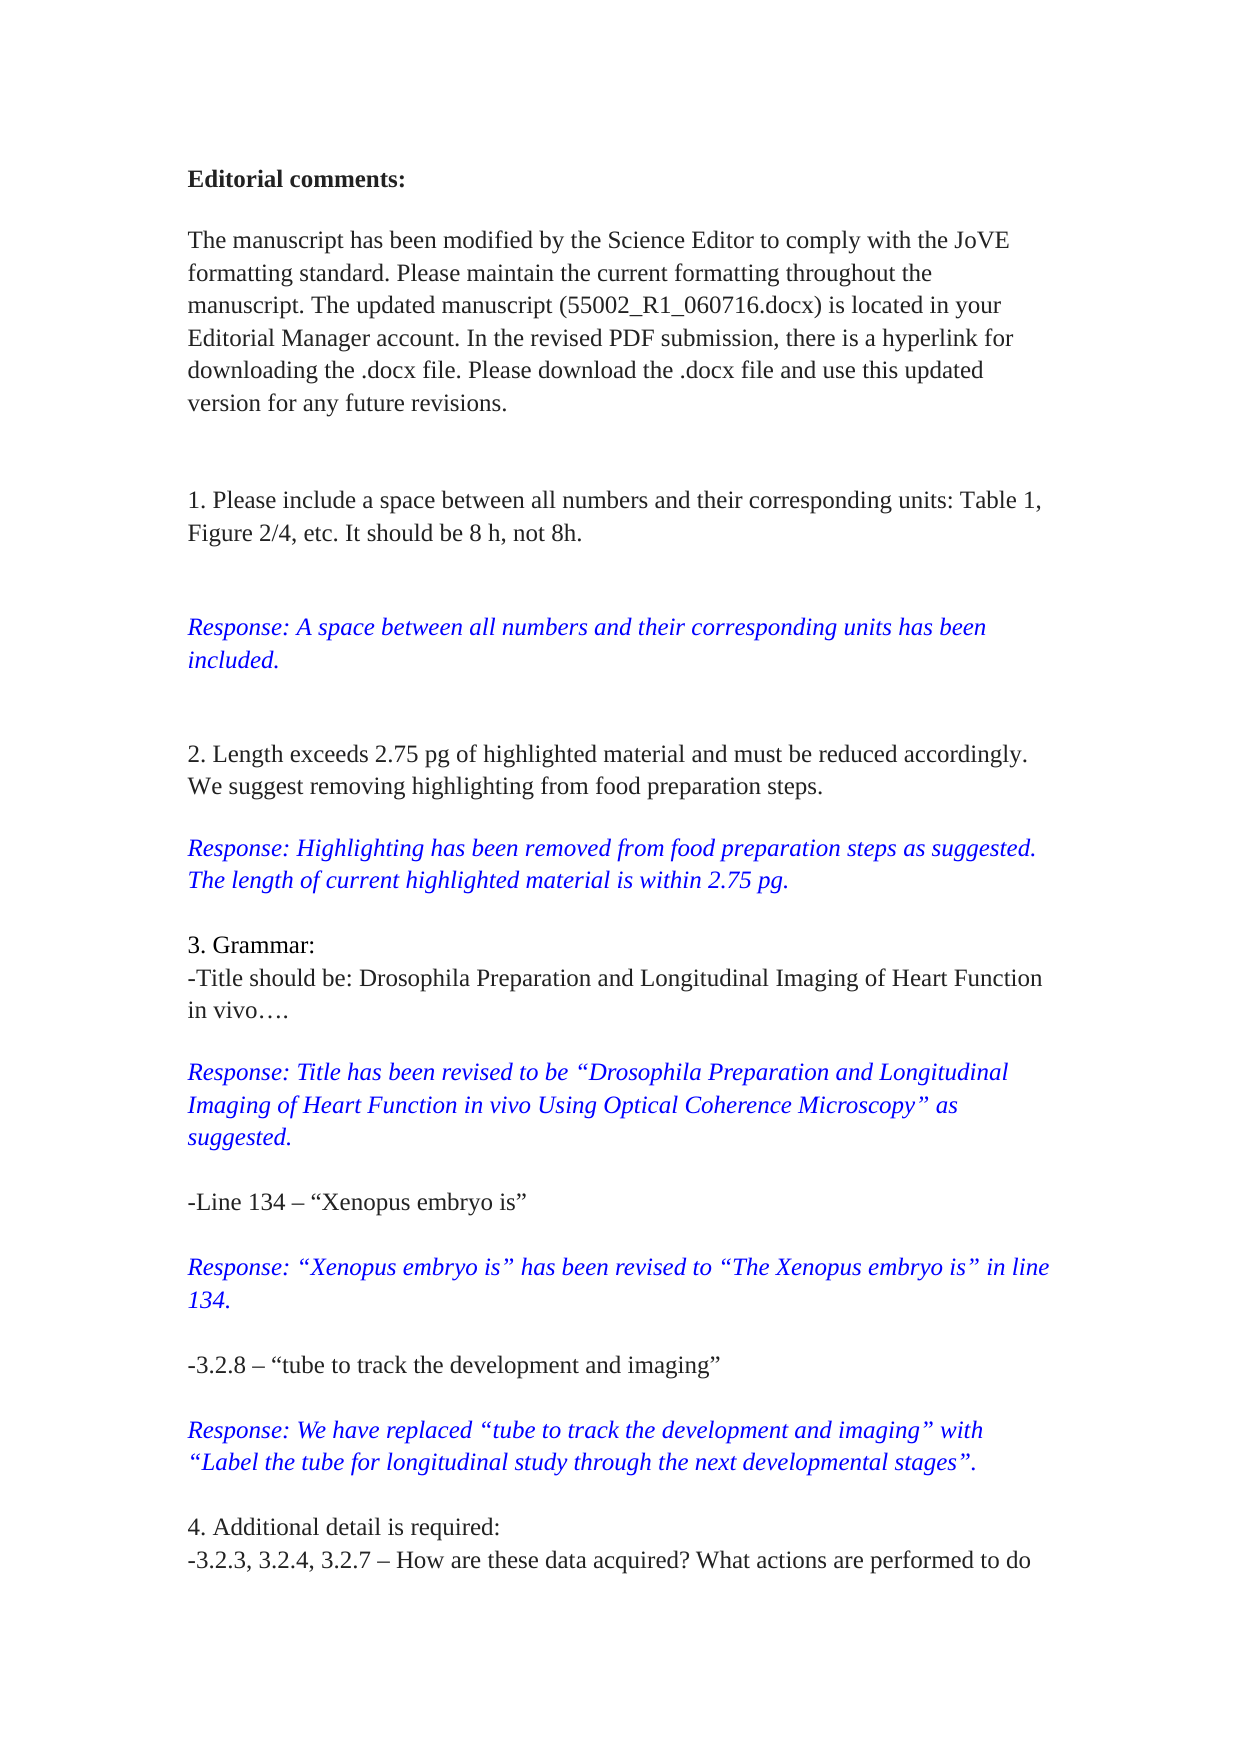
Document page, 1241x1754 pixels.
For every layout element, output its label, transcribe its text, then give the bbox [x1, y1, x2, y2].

text Response: A space between all numbers and their corresponding units has been included. [187, 610, 1053, 675]
text -3.2.8 – “tube to track the development and imaging” [187, 1315, 1053, 1380]
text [187, 1413, 1053, 1575]
text Response: “Xenopus embryo is” has been revised to “The Xenopus embryo is” in line 134. [187, 1250, 1053, 1315]
text Response: Highlighting has been removed from food preparation steps as suggested. The length of current highlighted material is within 2.75 pg. 3. Grammar: -Title should be: Drosophila Preparation and Longitudinal Imaging of Heart Function in vivo…. [187, 831, 1053, 1026]
text Response: Title has been revised to be “Drosophila Preparation and Longitudinal Imaging of Heart Function in vivo Using Optical Coherence Microscopy” as suggested. [187, 1055, 1053, 1153]
text The manuscript has been modified by the Science Editor to comply with the JoVE formatting standard. Please maintain the current formatting throughout the manuscript. The updated manuscript (55002_R1_060716.docx) is located in your Editorial Manager account. In the revised PDF submission, there is a hyperlink for downloading the .docx file. Please download the .docx file and use this updated version for any future revisions. 1. Please include a space between all numbers and their corresponding units: Table 1, Figure 2/4, etc. It should be 8 h, not 8h. [187, 224, 1053, 581]
text -Line 134 – “Xenopus embryo is” [187, 1153, 1053, 1218]
text 2. Length exceeds 2.75 pg of highlighted material and must be reduced accordingly. We suggest removing highlighting from food preparation steps. [187, 704, 1053, 802]
text Editorial comments: [187, 162, 1053, 194]
